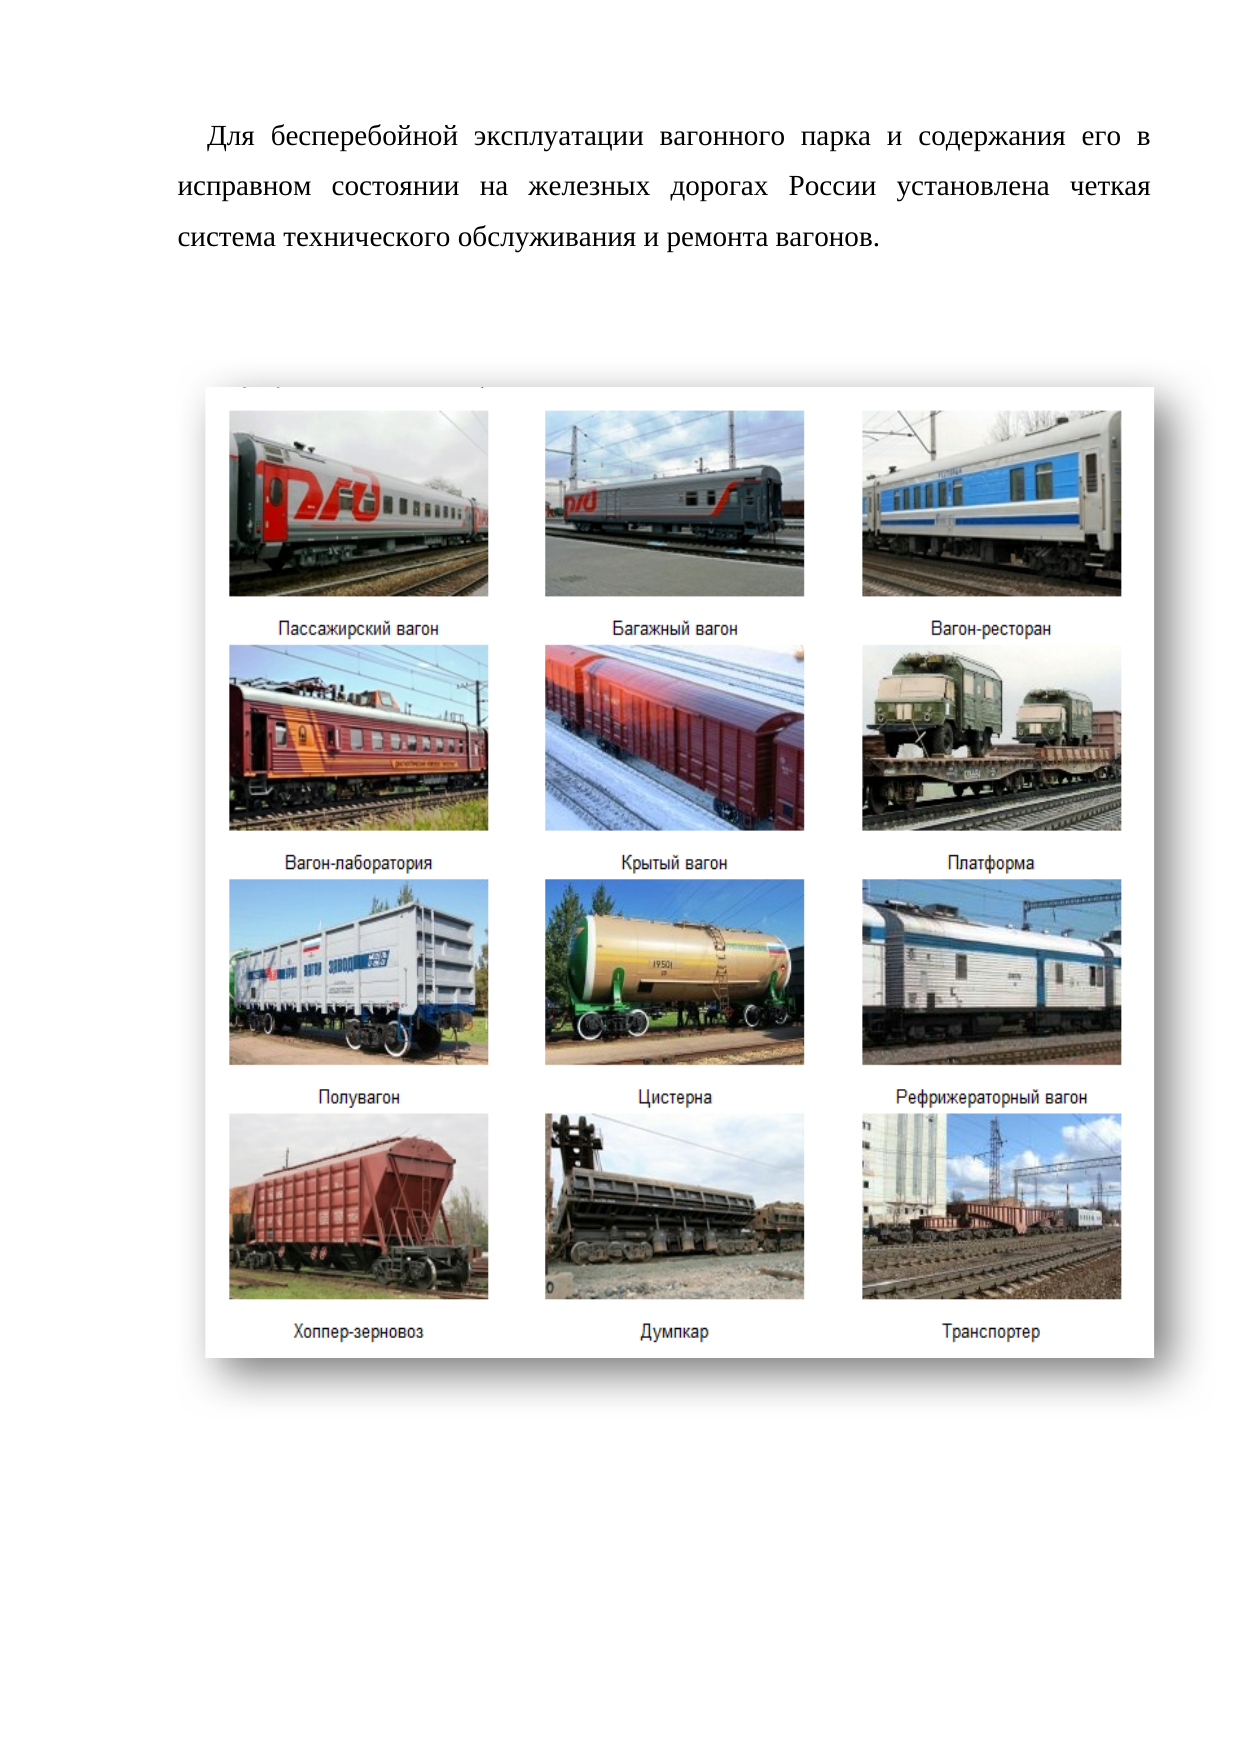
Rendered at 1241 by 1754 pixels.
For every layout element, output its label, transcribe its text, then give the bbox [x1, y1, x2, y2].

picture [205, 387, 1155, 1358]
text Для бесперебойной эксплуатации вагонного парка и содержания его в исправном состоянии на железных дорогах России установлена четкая система технического обслуживания и ремонта вагонов. [177, 118, 1152, 252]
